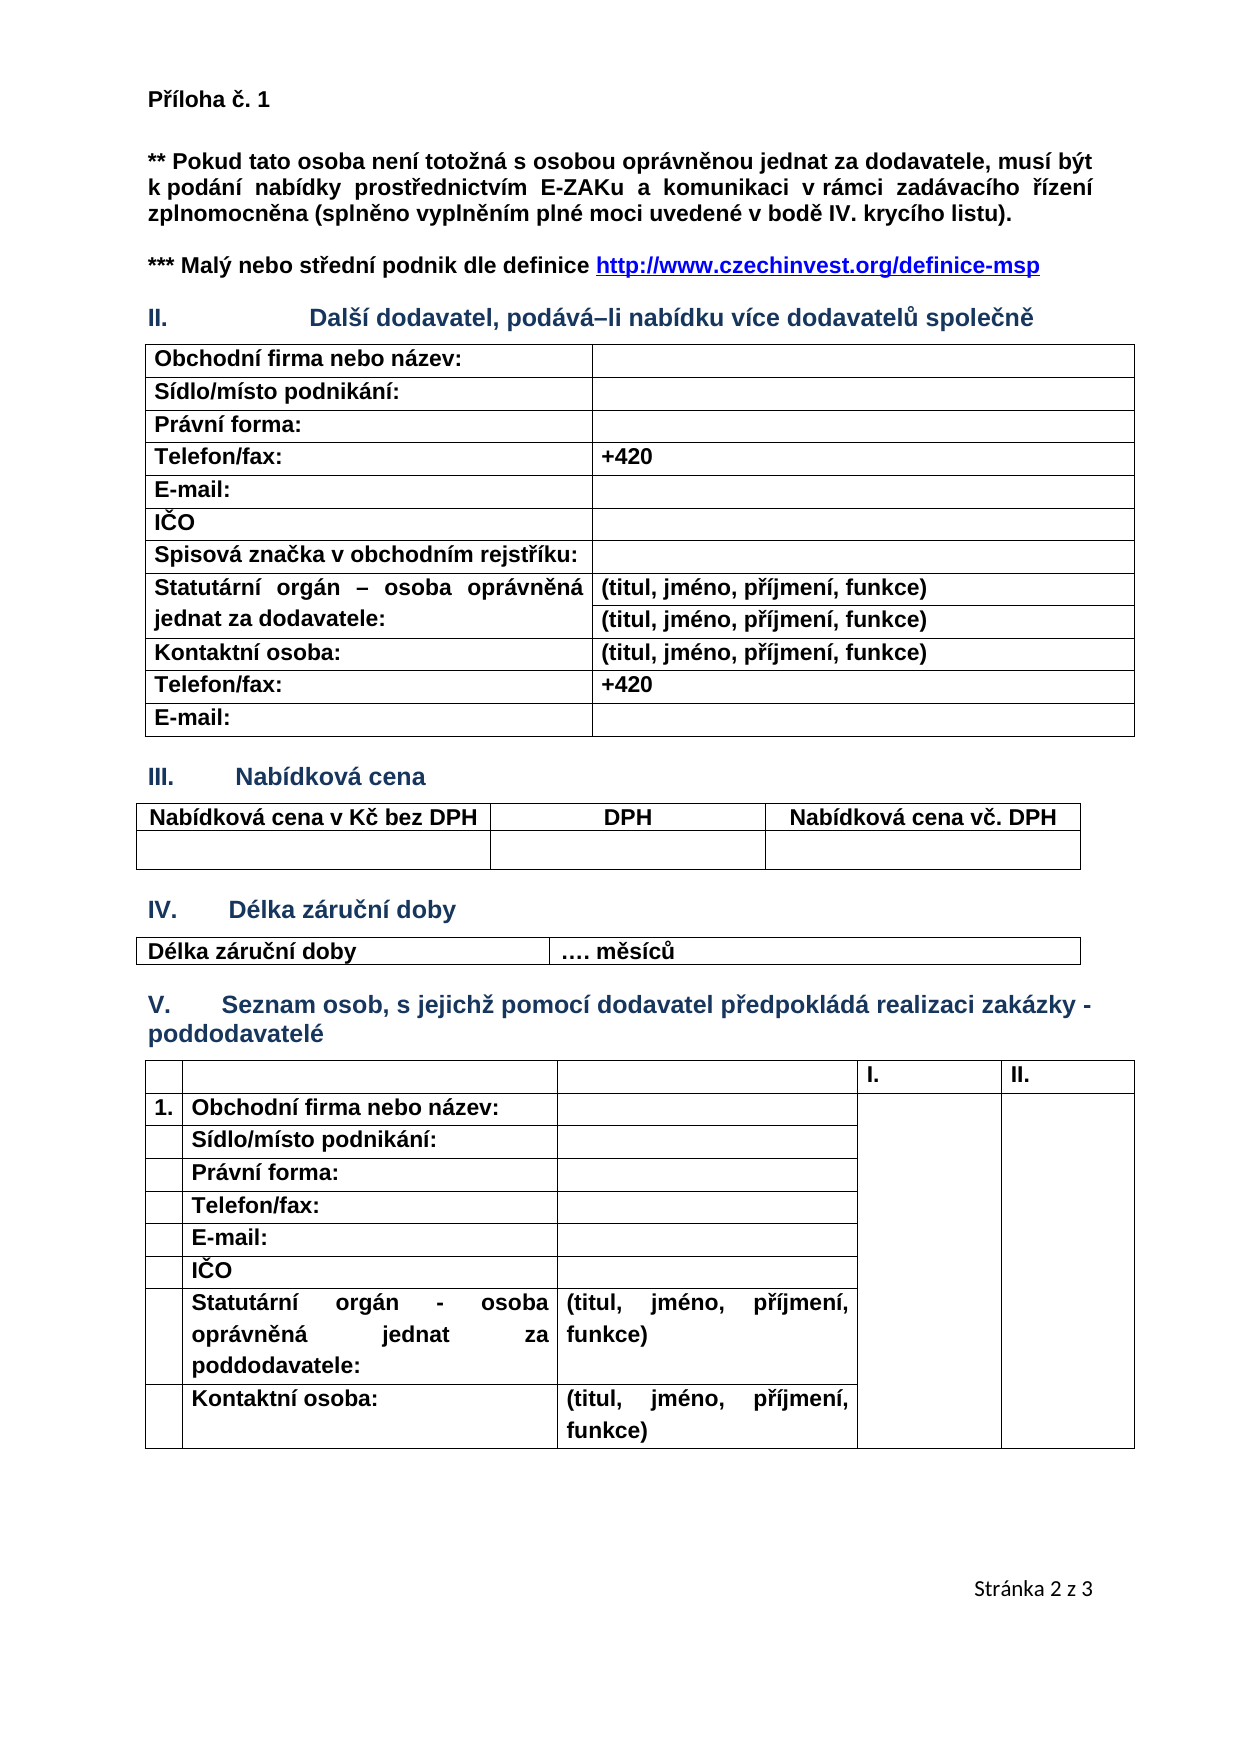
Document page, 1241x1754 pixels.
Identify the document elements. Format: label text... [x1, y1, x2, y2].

table_cell 1. [146, 1094, 182, 1125]
table_cell [593, 378, 1134, 409]
table_cell [146, 1257, 182, 1288]
subtitle Nabídková cena [148, 762, 1093, 790]
table_cell Telefon/fax: [146, 671, 592, 703]
table_cell [858, 1094, 1001, 1448]
table_header Nabídková cena vč. DPH [766, 804, 1080, 830]
table_cell E-mail: [146, 704, 592, 736]
table_cell [1002, 1094, 1134, 1448]
table_cell [146, 1385, 182, 1448]
table_cell Obchodní firma nebo název: [183, 1094, 557, 1125]
table_header [558, 1061, 857, 1093]
table_cell [558, 1257, 857, 1288]
table_cell (titul, jméno, příjmení, funkce) [593, 574, 1134, 605]
table_cell Statutární orgán - osoba oprávněná jednat za poddodavatele: [183, 1289, 557, 1384]
table_cell Právní forma: [146, 411, 592, 442]
table_cell +420 [593, 671, 1134, 703]
subtitle Seznam osob, s jejichž pomocí dodavatel předpokládá realizaci zakázky - poddodavatelé [148, 990, 1093, 1048]
table_cell [146, 1289, 182, 1384]
table_header DPH [491, 804, 765, 830]
table_header [593, 345, 1134, 377]
table_cell [146, 1159, 182, 1191]
table_cell [558, 1192, 857, 1223]
table_cell [137, 831, 490, 869]
table_cell [558, 1224, 857, 1256]
table_cell Sídlo/místo podnikání: [183, 1126, 557, 1158]
table_cell +420 [593, 443, 1134, 475]
table_header …. měsíců [550, 938, 1080, 964]
text *** Malý nebo střední podnik dle definice http://www.czechinvest.org/definice-msp [148, 252, 1093, 278]
table_cell E-mail: [183, 1224, 557, 1256]
table_cell [593, 509, 1134, 540]
table_cell [146, 1192, 182, 1223]
table_header Délka záruční doby [137, 938, 549, 964]
subtitle Další dodavatel, podává–li nabídku více dodavatelů společně [148, 303, 1093, 332]
table_cell [558, 1126, 857, 1158]
table_cell [766, 831, 1080, 869]
table_cell [593, 541, 1134, 573]
table_cell [593, 411, 1134, 442]
table_cell IČO [183, 1257, 557, 1288]
table_header Nabídková cena v Kč bez DPH [137, 804, 490, 830]
table_cell E-mail: [146, 476, 592, 507]
table_cell [593, 704, 1134, 736]
table_cell Statutární orgán – osoba oprávněná jednat za dodavatele: [146, 574, 592, 638]
table_cell Právní forma: [183, 1159, 557, 1191]
table_cell [491, 831, 765, 869]
table_cell (titul, jméno, příjmení, funkce) [558, 1289, 857, 1384]
table_cell [146, 1126, 182, 1158]
table_cell [146, 1224, 182, 1256]
subtitle Délka záruční doby [148, 895, 1093, 924]
table_header I. [858, 1061, 1001, 1093]
table_cell IČO [146, 509, 592, 540]
table_cell Telefon/fax: [146, 443, 592, 475]
table_cell (titul, jméno, příjmení, funkce) [593, 606, 1134, 638]
table_header II. [1002, 1061, 1134, 1093]
table_header [146, 1061, 182, 1093]
table_cell Sídlo/místo podnikání: [146, 378, 592, 409]
table_cell (titul, jméno, příjmení, funkce) [558, 1385, 857, 1448]
text ** Pokud tato osoba není totožná s osobou oprávněnou jednat za dodavatele, musí být k podání nabídky prostřednictvím E-ZAKu a komunikaci v rámci zadávacího řízení zplnomocněna (splněno vyplněním plné moci uvedené v bodě IV. krycího listu). [148, 148, 1093, 227]
table_cell Telefon/fax: [183, 1192, 557, 1223]
table_cell (titul, jméno, příjmení, funkce) [593, 639, 1134, 670]
table_header Obchodní firma nebo název: [146, 345, 592, 377]
table_header [183, 1061, 557, 1093]
table_cell [558, 1094, 857, 1125]
table_cell Kontaktní osoba: [183, 1385, 557, 1448]
table_cell [558, 1159, 857, 1191]
table_cell [593, 476, 1134, 507]
table_cell Kontaktní osoba: [146, 639, 592, 670]
table_cell Spisová značka v obchodním rejstříku: [146, 541, 592, 573]
